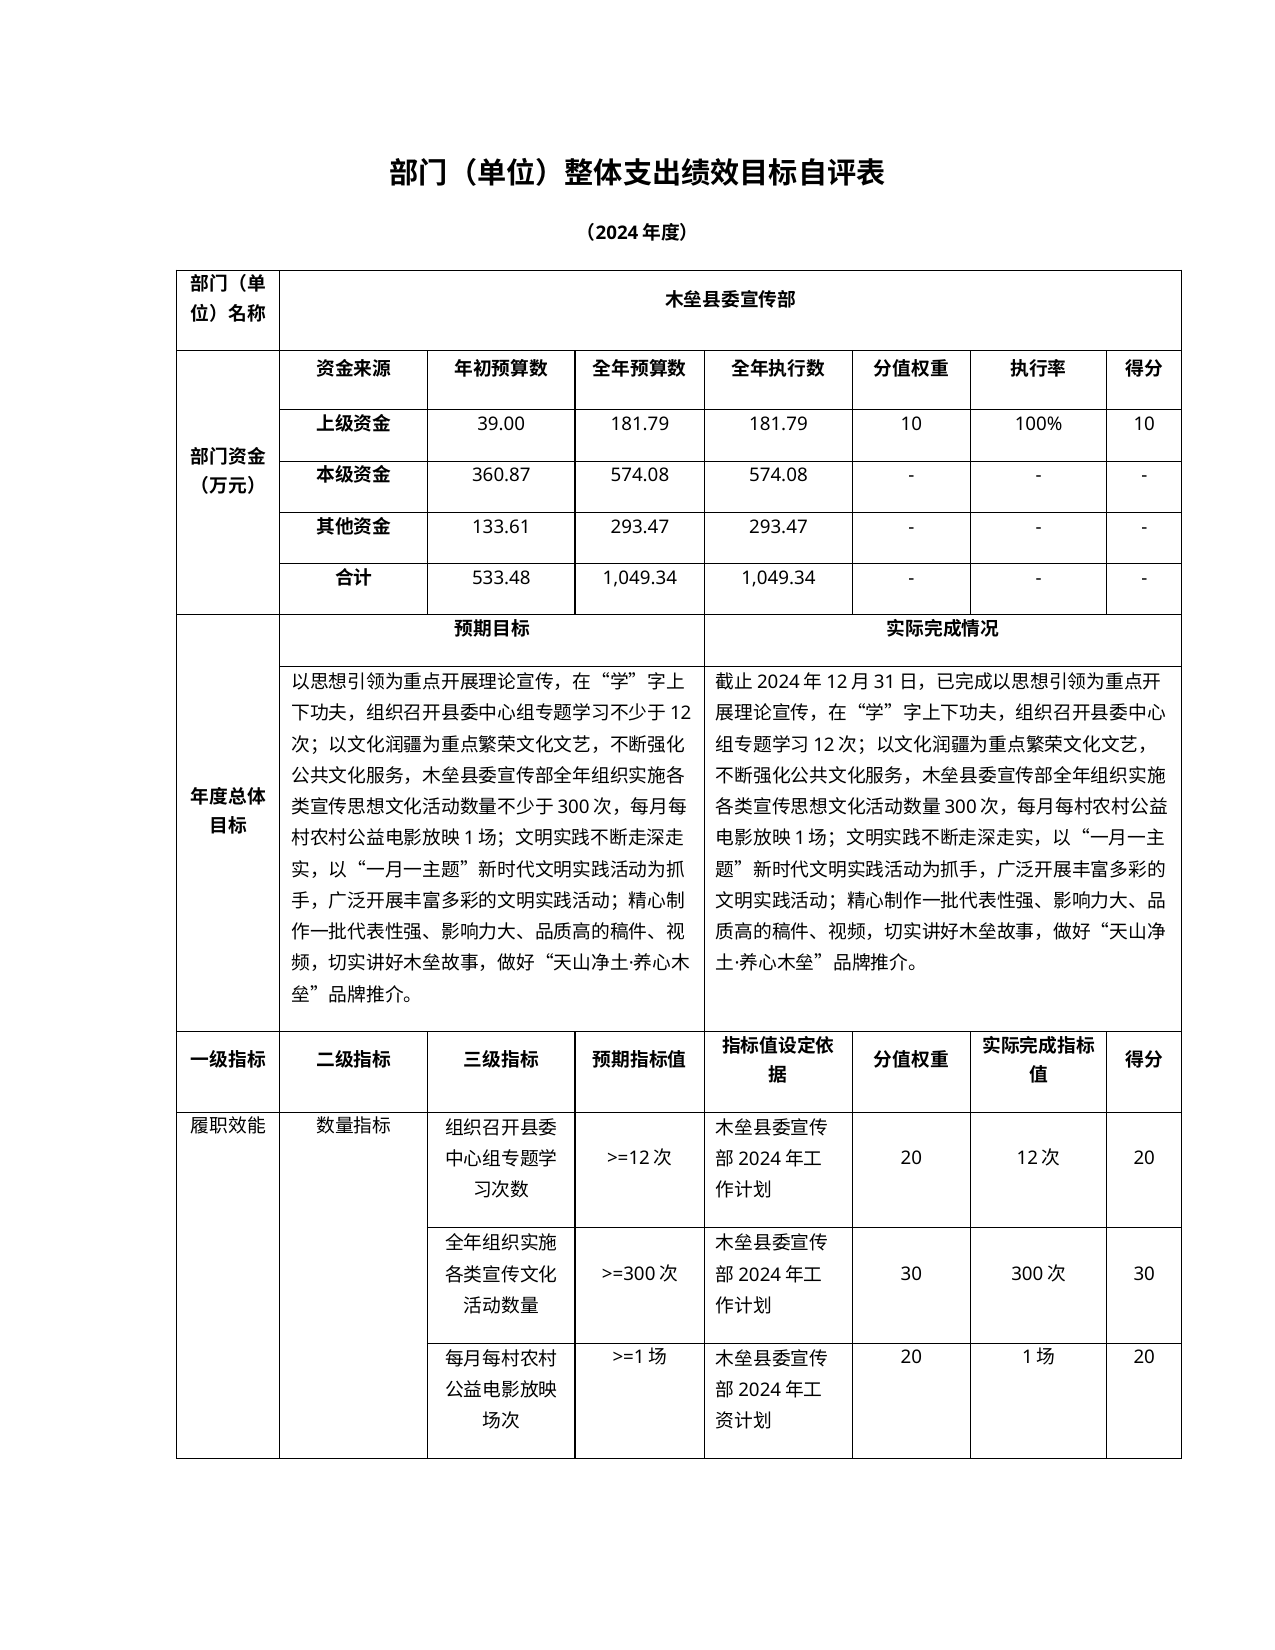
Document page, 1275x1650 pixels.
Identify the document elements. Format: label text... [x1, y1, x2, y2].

table_cell 20 [1107, 1344, 1181, 1458]
table_cell 20 [853, 1344, 970, 1458]
table_cell 得分 [1107, 351, 1181, 409]
table_cell 实际完成指标值 [971, 1032, 1106, 1112]
table_cell >=1场 [576, 1344, 704, 1458]
table_cell 10 [853, 410, 970, 461]
table_cell - [971, 513, 1106, 563]
table_cell 上级资金 [280, 410, 427, 461]
table_cell 分值权重 [853, 351, 970, 409]
table_cell 其他资金 [280, 513, 427, 563]
table_cell 全年组织实施各类宣传文化活动数量 [428, 1228, 574, 1342]
table_cell 574.08 [705, 462, 852, 512]
table_cell 39.00 [428, 410, 574, 461]
table_cell 每月每村农村公益电影放映场次 [428, 1344, 574, 1458]
table_cell 30 [1107, 1228, 1181, 1342]
table_cell 1,049.34 [576, 564, 704, 614]
table_cell 全年执行数 [705, 351, 852, 409]
table_cell 执行率 [971, 351, 1106, 409]
table_cell 全年预算数 [576, 351, 704, 409]
table_cell 资金来源 [280, 351, 427, 409]
table_cell 指标值设定依据 [705, 1032, 852, 1112]
table_cell 年度总体目标 [177, 615, 279, 1031]
table_cell - [1107, 462, 1181, 512]
table_cell 12次 [971, 1113, 1106, 1227]
table_cell 二级指标 [280, 1032, 427, 1112]
table_cell 木垒县委宣传部2024年工资计划 [705, 1344, 852, 1458]
table_cell 预期目标 [280, 615, 704, 666]
table_cell 截止2024年12月31日，已完成以思想引领为重点开展理论宣传，在“学”字上下功夫，组织召开县委中心组专题学习12次；以文化润疆为重点繁荣文化文艺，不断强化公共文化服务，木垒县委宣传部全年组织实施各类宣传思想文化活动数量300次，每月每村农村公益电影放映1场；文明实践不断走深走实，以“一月一主题”新时代文明实践活动为抓手，广泛开展丰富多彩的文明实践活动；精心制作一批代表性强、影响力大、品质高的稿件、视频，切实讲好木垒故事，做好“天山净土·养心木垒”品牌推介。 [705, 667, 1181, 1031]
table_cell 574.08 [576, 462, 704, 512]
table_cell 300次 [971, 1228, 1106, 1342]
table_cell 533.48 [428, 564, 574, 614]
table_cell 以思想引领为重点开展理论宣传，在“学”字上下功夫，组织召开县委中心组专题学习不少于12次；以文化润疆为重点繁荣文化文艺，不断强化公共文化服务，木垒县委宣传部全年组织实施各类宣传思想文化活动数量不少于300次，每月每村农村公益电影放映1场；文明实践不断走深走实，以“一月一主题”新时代文明实践活动为抓手，广泛开展丰富多彩的文明实践活动；精心制作一批代表性强、影响力大、品质高的稿件、视频，切实讲好木垒故事，做好“天山净土·养心木垒”品牌推介。 [280, 667, 704, 1031]
text 部门（单位）整体支出绩效目标自评表 [187, 150, 1087, 192]
table_cell 181.79 [705, 410, 852, 461]
text （2024年度） [187, 219, 1087, 245]
table_cell 293.47 [705, 513, 852, 563]
table_cell 组织召开县委中心组专题学习次数 [428, 1113, 574, 1227]
table_cell 履职效能 [177, 1113, 279, 1458]
table_cell - [853, 462, 970, 512]
table_cell 预期指标值 [576, 1032, 704, 1112]
table_cell 得分 [1107, 1032, 1181, 1112]
table_cell 木垒县委宣传部2024年工作计划 [705, 1228, 852, 1342]
table_cell 三级指标 [428, 1032, 574, 1112]
table_cell - [971, 564, 1106, 614]
table_cell 一级指标 [177, 1032, 279, 1112]
table_cell 年初预算数 [428, 351, 574, 409]
table_cell 数量指标 [280, 1113, 427, 1458]
table_cell - [971, 462, 1106, 512]
table_cell 20 [1107, 1113, 1181, 1227]
table_cell 本级资金 [280, 462, 427, 512]
table_cell >=12次 [576, 1113, 704, 1227]
table_cell 293.47 [576, 513, 704, 563]
table_cell - [853, 513, 970, 563]
table_cell 181.79 [576, 410, 704, 461]
table_header 部门（单位）名称 [177, 271, 279, 350]
table_cell 360.87 [428, 462, 574, 512]
table_cell 1场 [971, 1344, 1106, 1458]
table_cell 133.61 [428, 513, 574, 563]
table_cell 木垒县委宣传部2024年工作计划 [705, 1113, 852, 1227]
table_cell 合计 [280, 564, 427, 614]
table_cell 实际完成情况 [705, 615, 1181, 666]
table_header 木垒县委宣传部 [280, 271, 1181, 350]
table_cell 20 [853, 1113, 970, 1227]
table_cell 1,049.34 [705, 564, 852, 614]
table_cell - [1107, 513, 1181, 563]
table_cell 分值权重 [853, 1032, 970, 1112]
table_cell 部门资金（万元） [177, 351, 279, 614]
table_cell 100% [971, 410, 1106, 461]
table_cell - [1107, 564, 1181, 614]
table_cell 10 [1107, 410, 1181, 461]
table_cell - [853, 564, 970, 614]
table_cell >=300次 [576, 1228, 704, 1342]
table_cell 30 [853, 1228, 970, 1342]
